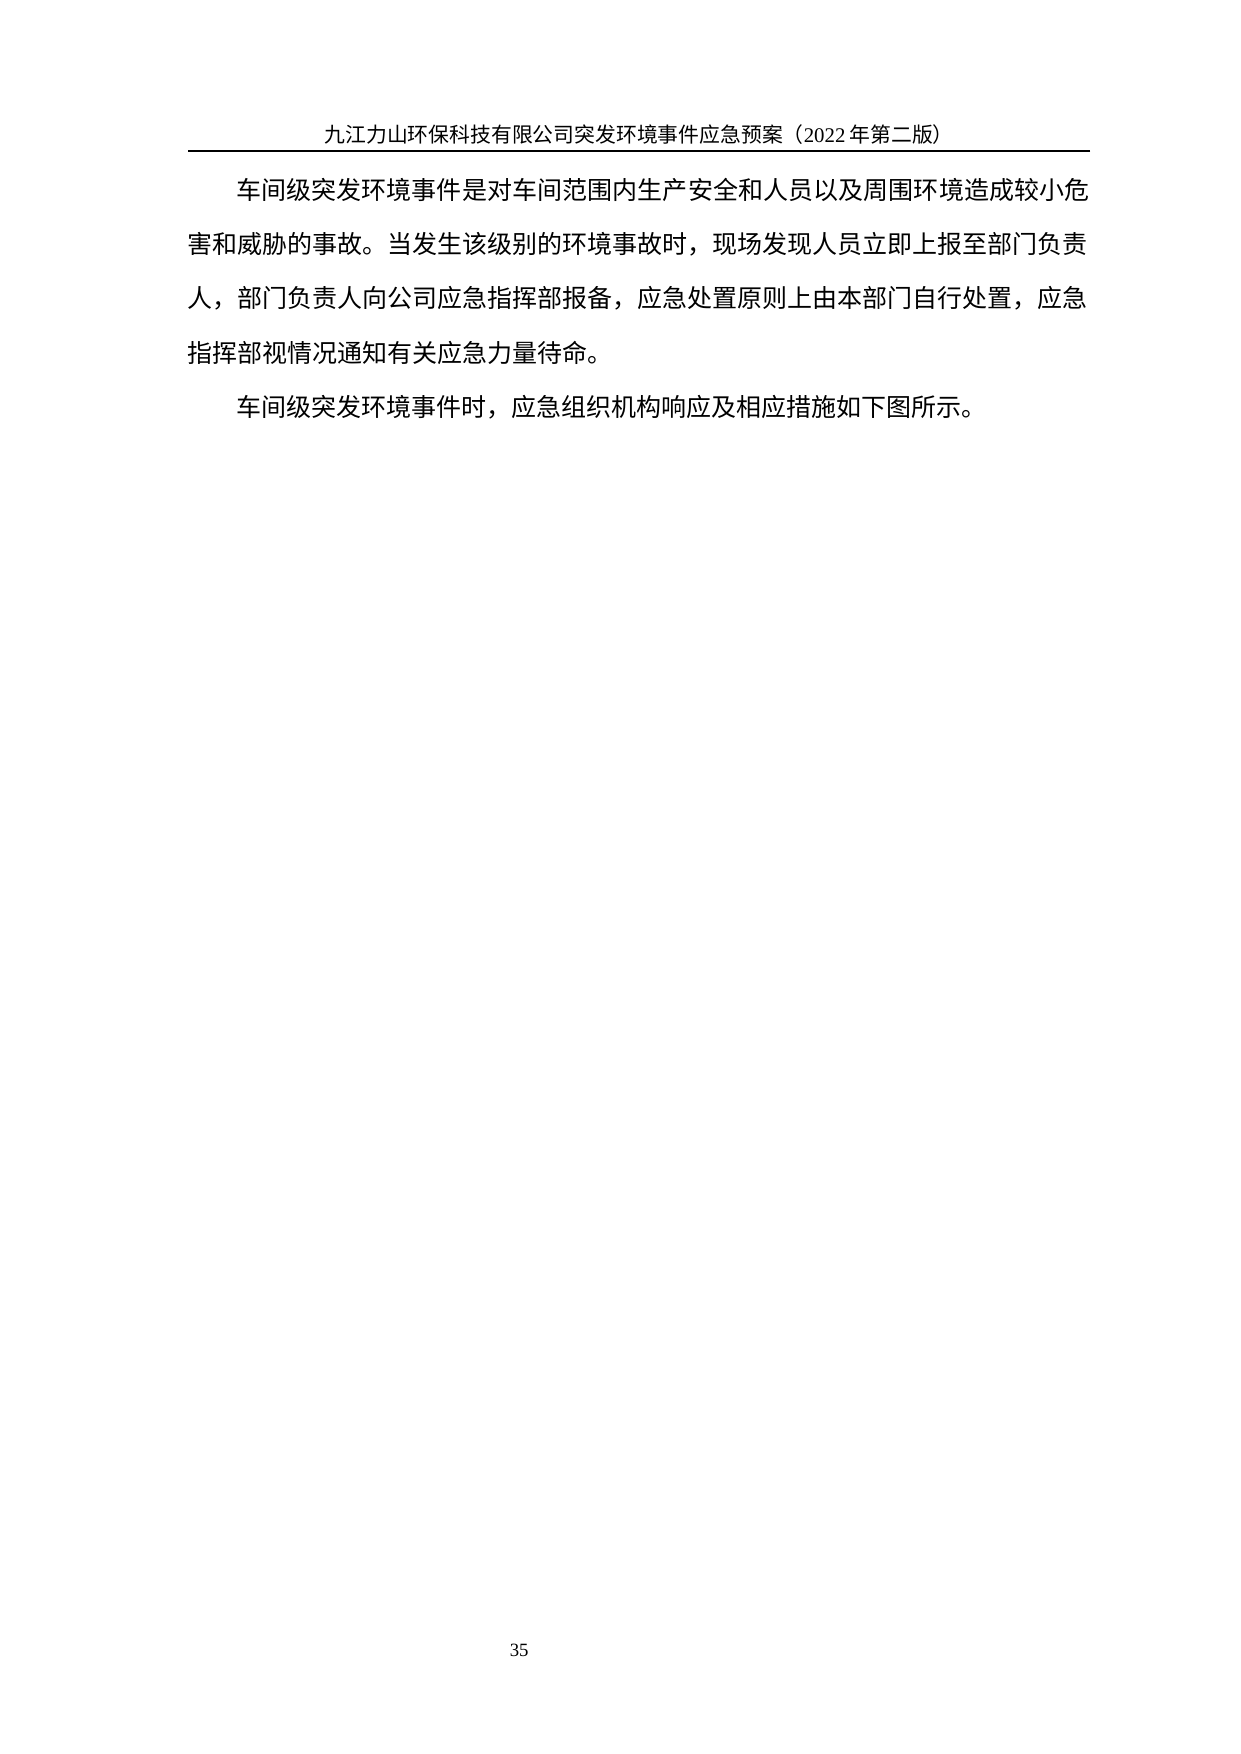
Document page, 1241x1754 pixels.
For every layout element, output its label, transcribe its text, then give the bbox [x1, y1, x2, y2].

text 车间级突发环境事件时，应急组织机构响应及相应措施如下图所示。 [187, 388, 1090, 424]
text 车间级突发环境事件是对车间范围内生产安全和人员以及周围环境造成较小危害和威胁的事故。当发生该级别的环境事故时，现场发现人员立即上报至部门负责人，部门负责人向公司应急指挥部报备，应急处置原则上由本部门自行处置，应急指挥部视情况通知有关应急力量待命。 [187, 170, 1090, 369]
